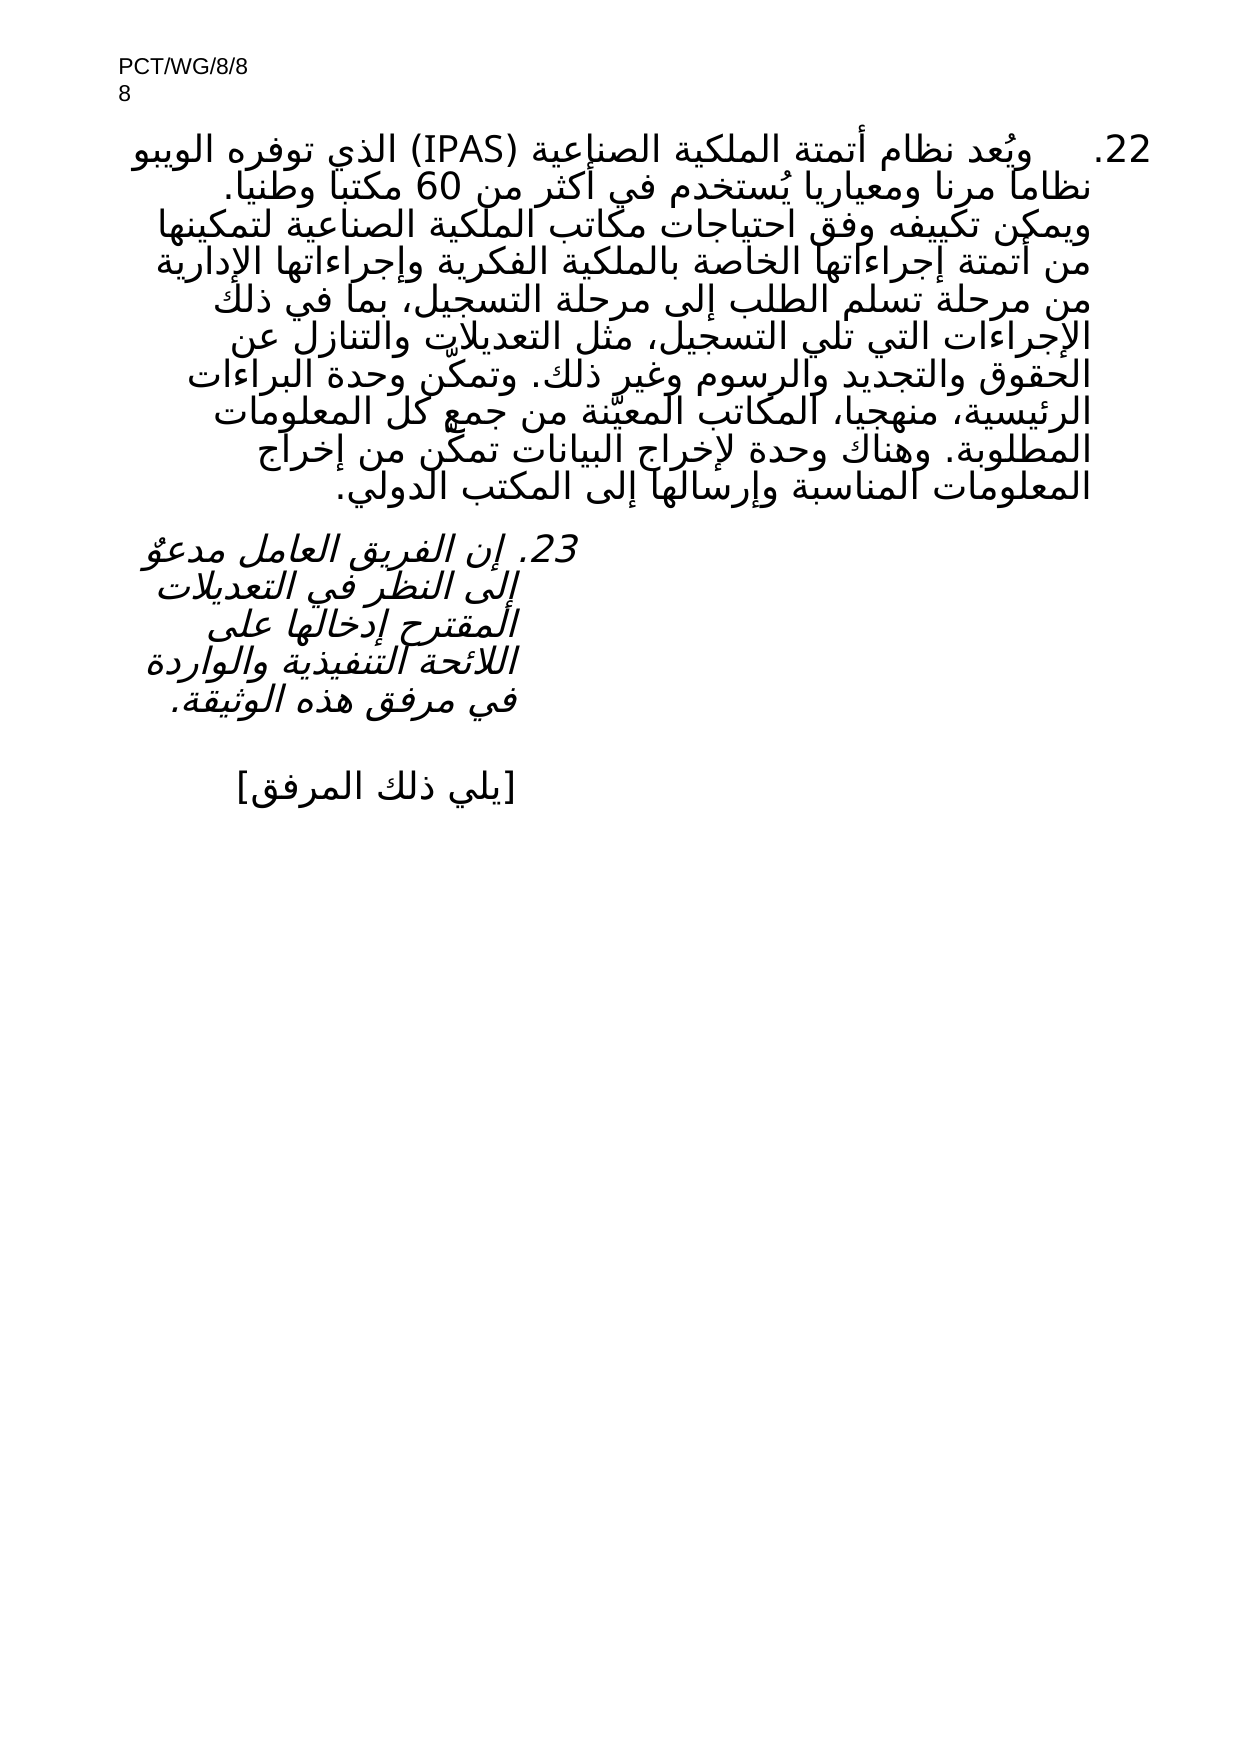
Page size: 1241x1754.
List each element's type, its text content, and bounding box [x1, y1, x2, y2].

text إن الفريق العامل مدعوٌ إلى النظر في التعديلات المقترح إدخالها على اللائحة التنفيذية والواردة في مرفق هذه الوثيقة. [118, 532, 516, 720]
text [يلي ذلك المرفق] [118, 770, 347, 807]
text [يلي ذلك المرفق] [306, 770, 516, 807]
text ويُعد نظام أتمتة الملكية الصناعية (IPAS) الذي توفره الويبو نظاما مرنا ومعياريا يُستخدم في أكثر من 60 مكتبا وطنيا. ويمكن تكييفه وفق احتياجات مكاتب الملكية الصناعية لتمكينها من أتمتة إجراءاتها الخاصة بالملكية الفكرية وإجراءاتها الإدارية من مرحلة تسلم الطلب إلى مرحلة التسجيل، بما في ذلك الإجراءات التي تلي التسجيل، مثل التعديلات والتنازل عن الحقوق والتجديد والرسوم وغير ذلك. وتمكّن وحدة البراءات الرئيسية، منهجيا، المكاتب المعيّنة من جمع كل المعلومات المطلوبة. وهناك وحدة لإخراج البيانات تمكّن من إخراج المعلومات المناسبة وإرسالها إلى المكتب الدولي. [118, 132, 1092, 507]
